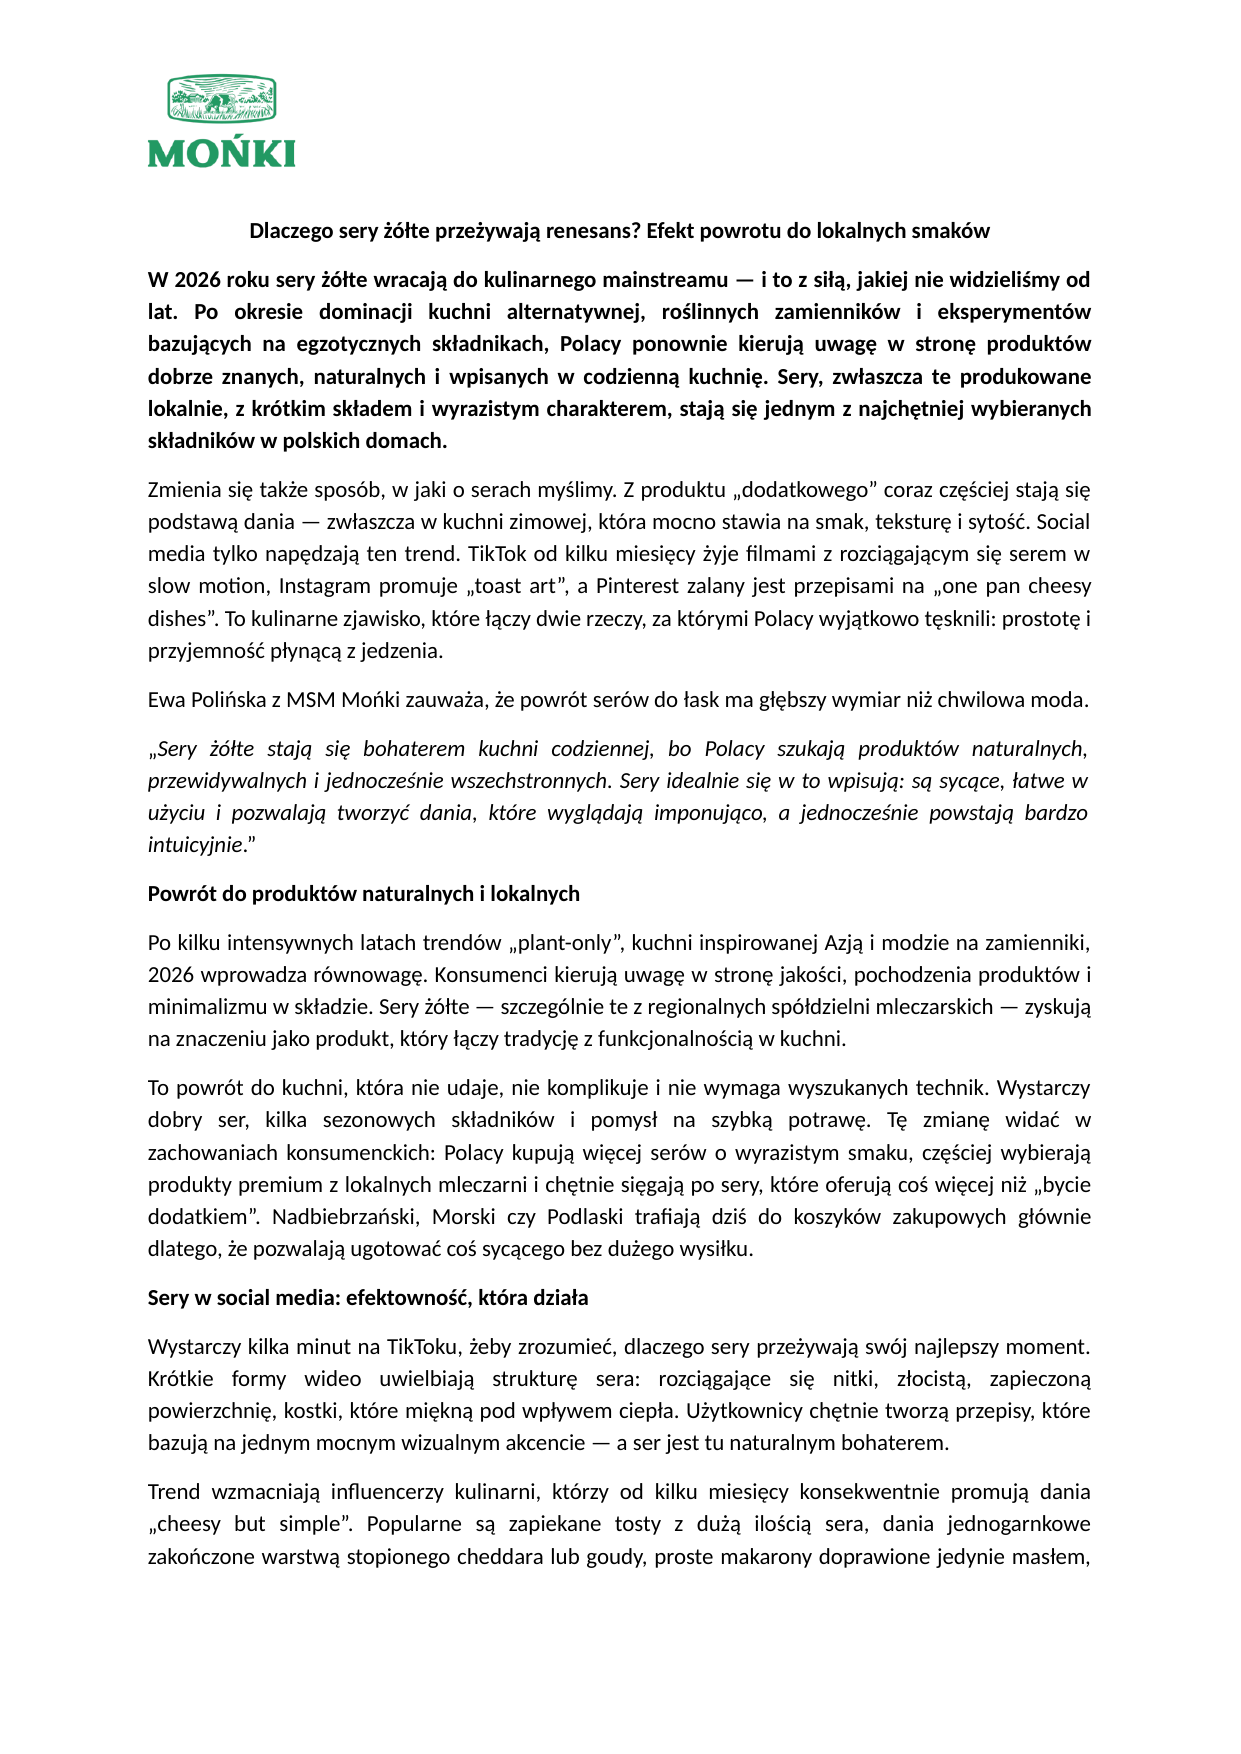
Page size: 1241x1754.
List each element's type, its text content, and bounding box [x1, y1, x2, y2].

text Zmienia się także sposób, w jaki o serach myślimy. Z produktu „dodatkowego” coraz częściej stają się podstawą dania — zwłaszcza w kuchni zimowej, która mocno stawia na smak, teksturę i sytość. Social media tylko napędzają ten trend. TikTok od kilku miesięcy żyje filmami z rozciągającym się serem w slow motion, Instagram promuje „toast art”, a Pinterest zalany jest przepisami na „one pan cheesy dishes”. To kulinarne zjawisko, które łączy dwie rzeczy, za którymi Polacy wyjątkowo tęsknili: prostotę i przyjemność płynącą z jedzenia. [148, 475, 1093, 664]
text Sery w social media: efektowność, która działa [148, 1283, 1093, 1311]
text Powrót do produktów naturalnych i lokalnych [148, 879, 1093, 907]
picture [147, 73, 296, 168]
text To powrót do kuchni, która nie udaje, nie komplikuje i nie wymaga wyszukanych technik. Wystarczy dobry ser, kilka sezonowych składników i pomysł na szybką potrawę. Tę zmianę widać w zachowaniach konsumenckich: Polacy kupują więcej serów o wyrazistym smaku, częściej wybierają produkty premium z lokalnych mleczarni i chętnie sięgają po sery, które oferują coś więcej niż „bycie dodatkiem”. Nadbiebrzański, Morski czy Podlaski trafiają dziś do koszyków zakupowych głównie dlatego, że pozwalają ugotować coś sycącego bez dużego wysiłku. [148, 1073, 1093, 1262]
text Dlaczego sery żółte przeżywają renesans? Efekt powrotu do lokalnych smaków [148, 216, 1093, 244]
text „Sery żółte stają się bohaterem kuchni codziennej, bo Polacy szukają produktów naturalnych, przewidywalnych i jednocześnie wszechstronnych. Sery idealnie się w to wpisują: są sycące, łatwe w użyciu i pozwalają tworzyć dania, które wyglądają imponująco, a jednocześnie powstają bardzo intuicyjnie.” [148, 734, 1093, 858]
text Wystarczy kilka minut na TikToku, żeby zrozumieć, dlaczego sery przeżywają swój najlepszy moment. Krótkie formy wideo uwielbiają strukturę sera: rozciągające się nitki, złocistą, zapieczoną powierzchnię, kostki, które miękną pod wpływem ciepła. Użytkownicy chętnie tworzą przepisy, które bazują na jednym mocnym wizualnym akcencie — a ser jest tu naturalnym bohaterem. [148, 1332, 1093, 1457]
text Po kilku intensywnych latach trendów „plant-only”, kuchni inspirowanej Azją i modzie na zamienniki, 2026 wprowadza równowagę. Konsumenci kierują uwagę w stronę jakości, pochodzenia produktów i minimalizmu w składzie. Sery żółte — szczególnie te z regionalnych spółdzielni mleczarskich — zyskują na znaczeniu jako produkt, który łączy tradycję z funkcjonalnością w kuchni. [148, 928, 1093, 1052]
text Ewa Polińska z MSM Mońki zauważa, że powrót serów do łask ma głębszy wymiar niż chwilowa moda. [148, 685, 1093, 713]
text W 2026 roku sery żółte wracają do kulinarnego mainstreamu — i to z siłą, jakiej nie widzieliśmy od lat. Po okresie dominacji kuchni alternatywnej, roślinnych zamienników i eksperymentów bazujących na egzotycznych składnikach, Polacy ponownie kierują uwagę w stronę produktów dobrze znanych, naturalnych i wpisanych w codzienną kuchnię. Sery, zwłaszcza te produkowane lokalnie, z krótkim składem i wyrazistym charakterem, stają się jednym z najchętniej wybieranych składników w polskich domach. [148, 265, 1093, 454]
